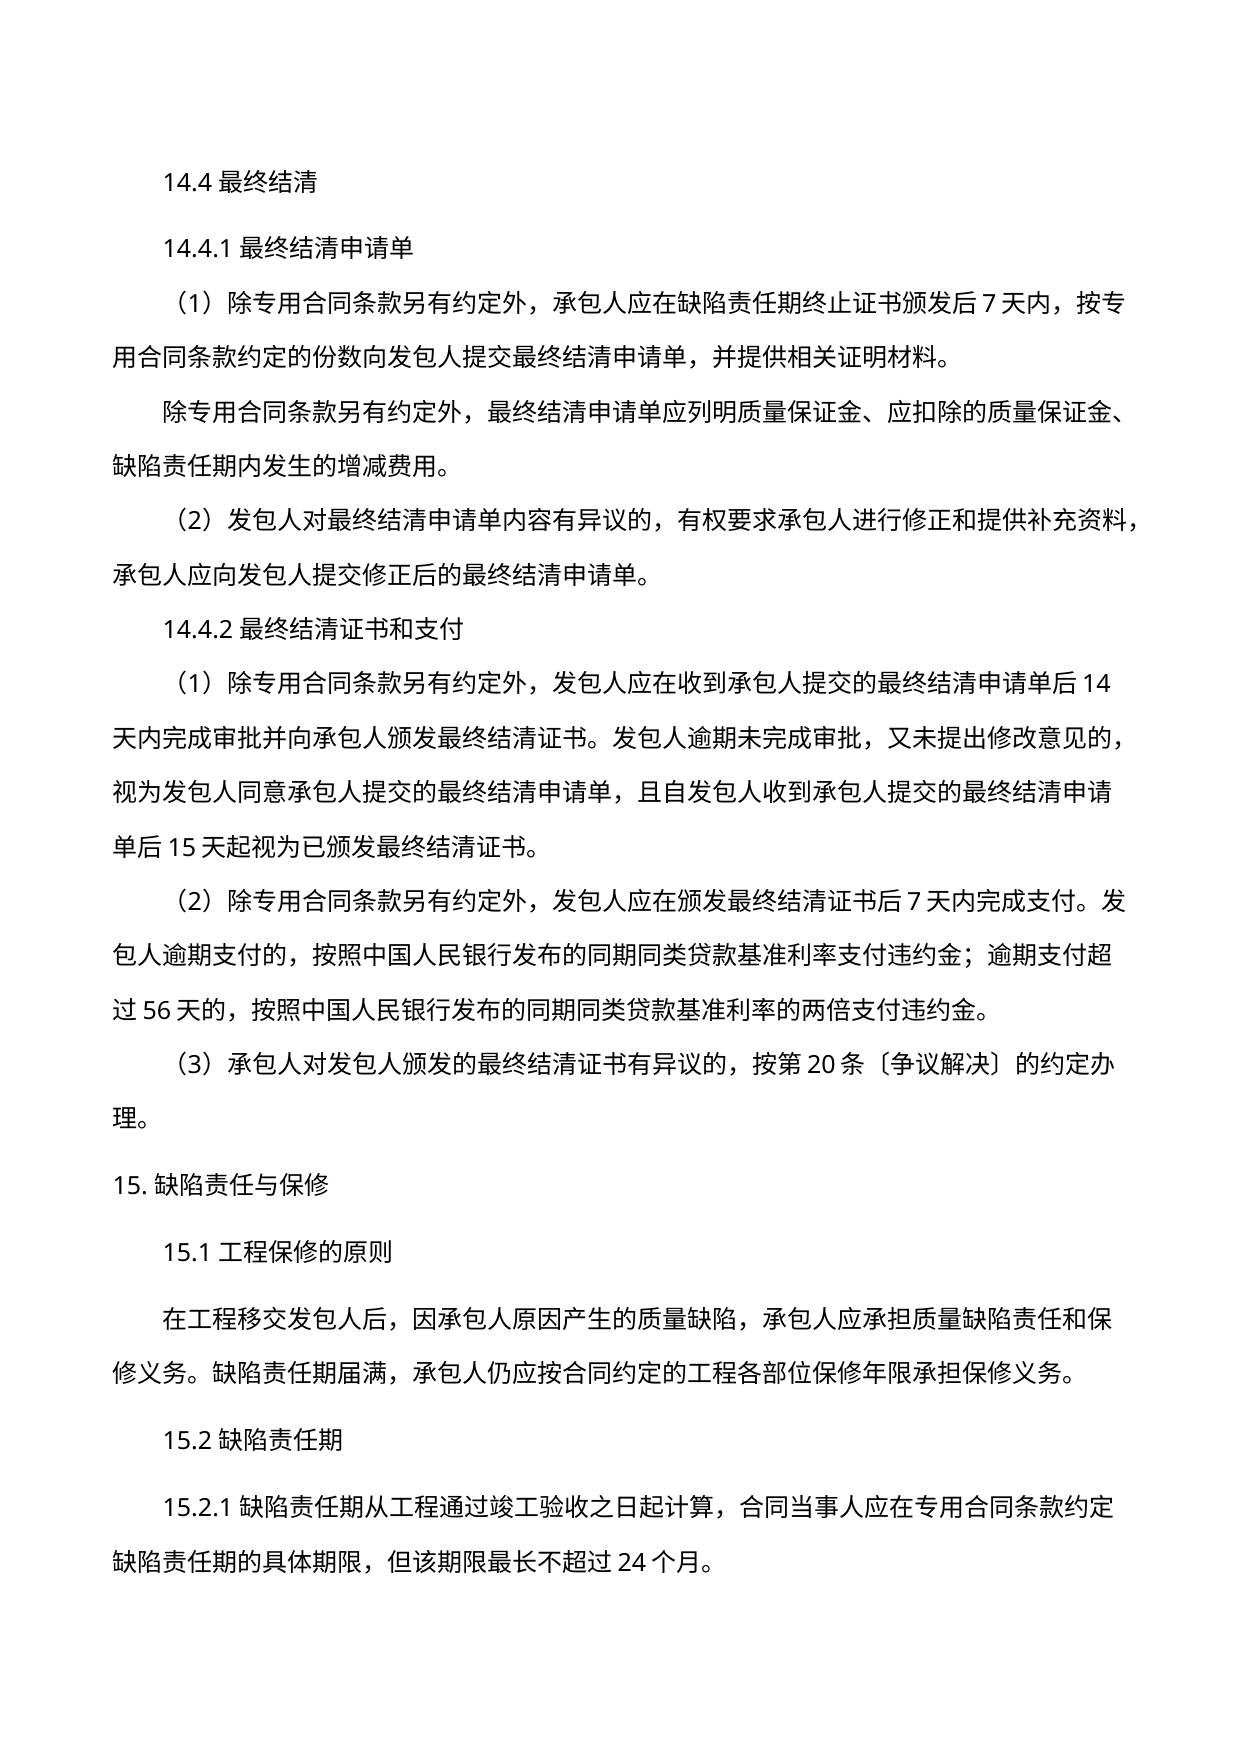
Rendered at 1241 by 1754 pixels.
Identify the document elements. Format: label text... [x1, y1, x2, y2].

text （1）除专用合同条款另有约定外，承包人应在缺陷责任期终止证书颁发后7天内，按专用合同条款约定的份数向发包人提交最终结清申请单，并提供相关证明材料。 [112, 283, 1128, 374]
text 除专用合同条款另有约定外，最终结清申请单应列明质量保证金、应扣除的质量保证金、缺陷责任期内发生的增减费用。 [112, 392, 1128, 483]
text 14.4.1 最终结清申请单 [112, 229, 1128, 265]
text （3）承包人对发包人颁发的最终结清证书有异议的，按第20条〔争议解决〕的约定办理。 [112, 1044, 1128, 1135]
subtitle 15.1 工程保修的原则 [112, 1233, 1128, 1269]
text （1）除专用合同条款另有约定外，发包人应在收到承包人提交的最终结清申请单后14天内完成审批并向承包人颁发最终结清证书。发包人逾期未完成审批，又未提出修改意见的，视为发包人同意承包人提交的最终结清申请单，且自发包人收到承包人提交的最终结清申请单后15天起视为已颁发最终结清证书。 [112, 664, 1128, 863]
text 在工程移交发包人后，因承包人原因产生的质量缺陷，承包人应承担质量缺陷责任和保修义务。缺陷责任期届满，承包人仍应按合同约定的工程各部位保修年限承担保修义务。 [112, 1299, 1128, 1390]
text 15.2.1 缺陷责任期从工程通过竣工验收之日起计算，合同当事人应在专用合同条款约定缺陷责任期的具体期限，但该期限最长不超过24个月。 [112, 1488, 1128, 1578]
subtitle 15. 缺陷责任与保修 [112, 1166, 1128, 1202]
subtitle 14.4 最终结清 [112, 162, 1128, 198]
subtitle 15.2 缺陷责任期 [112, 1421, 1128, 1457]
text （2）除专用合同条款另有约定外，发包人应在颁发最终结清证书后7天内完成支付。发包人逾期支付的，按照中国人民银行发布的同期同类贷款基准利率支付违约金；逾期支付超过56天的，按照中国人民银行发布的同期同类贷款基准利率的两倍支付违约金。 [112, 881, 1128, 1026]
text （2）发包人对最终结清申请单内容有异议的，有权要求承包人进行修正和提供补充资料，承包人应向发包人提交修正后的最终结清申请单。 [112, 501, 1128, 591]
text 14.4.2 最终结清证书和支付 [112, 609, 1128, 646]
